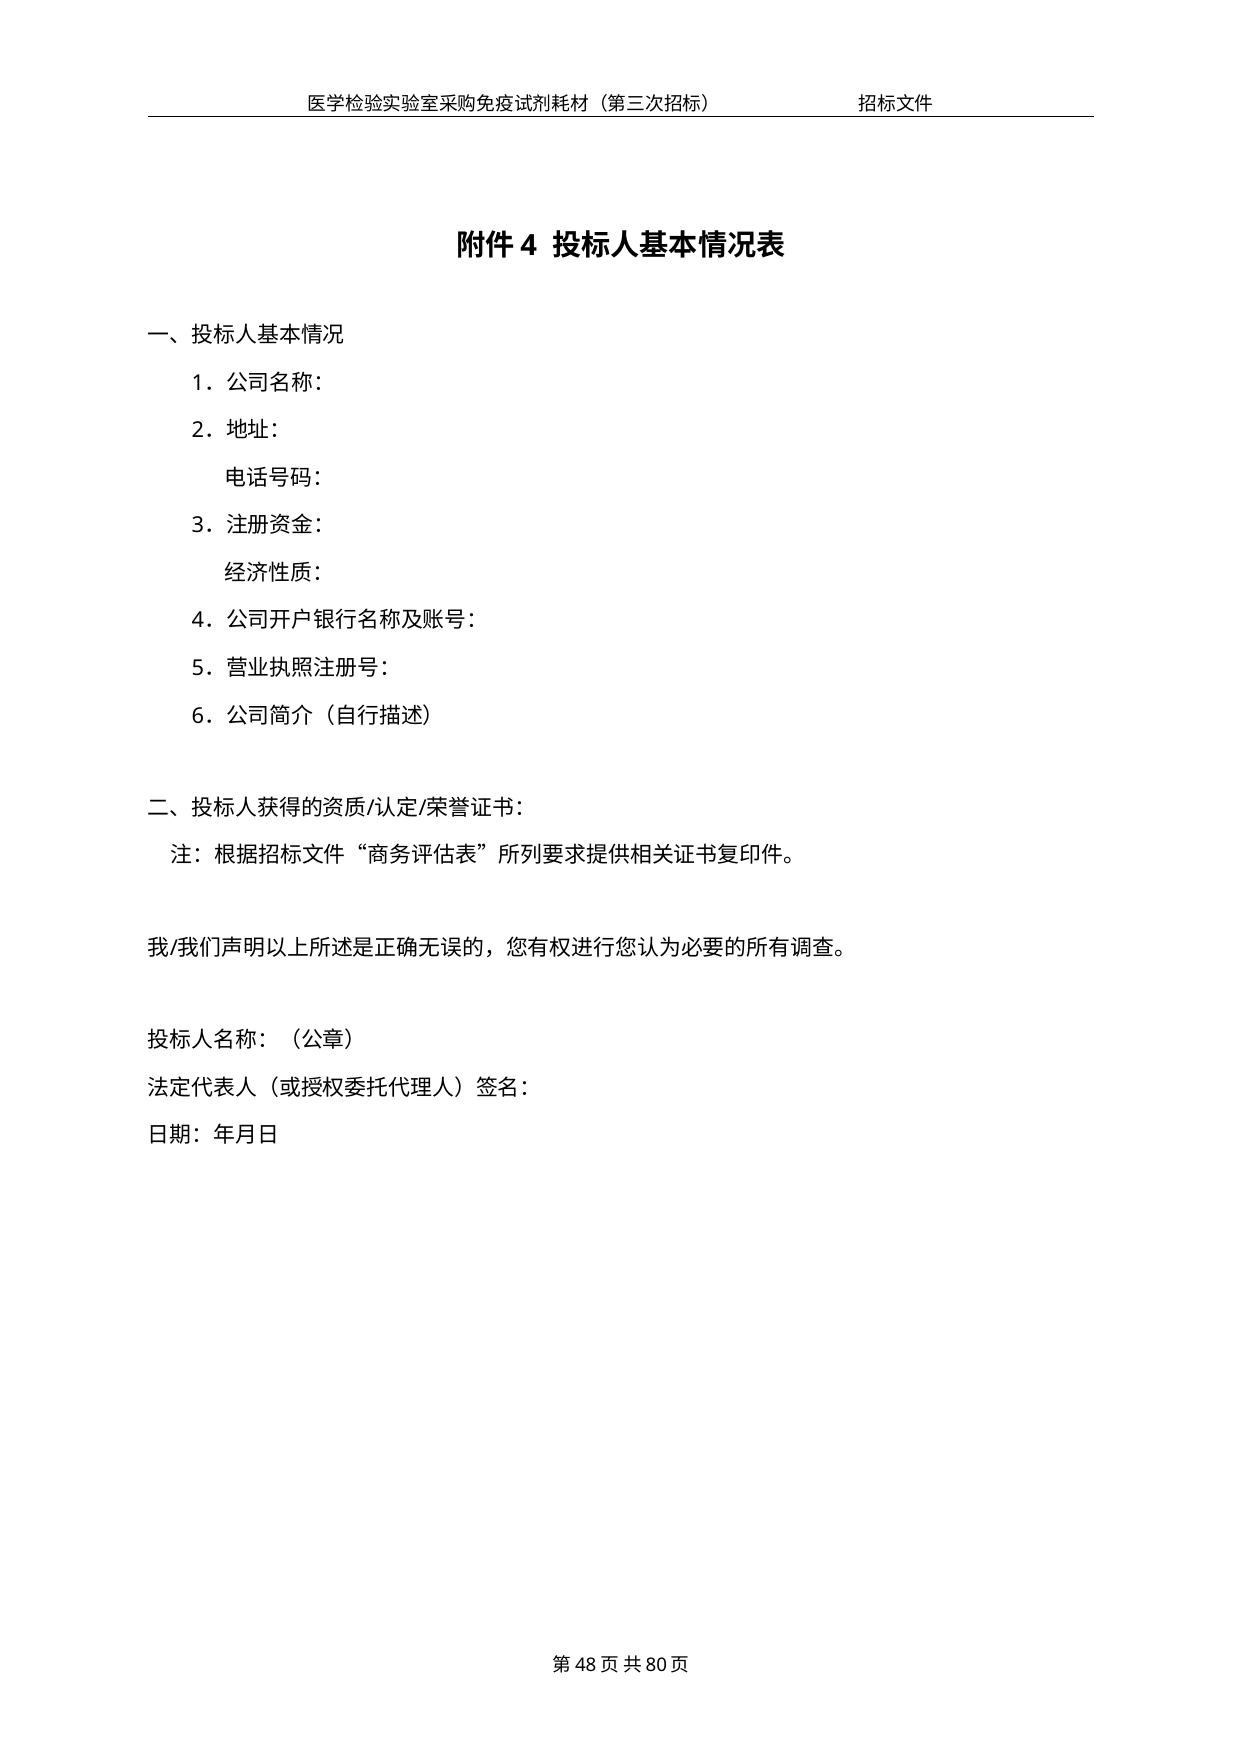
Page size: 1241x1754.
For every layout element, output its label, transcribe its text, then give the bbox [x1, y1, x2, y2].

text 1．公司名称： [148, 364, 1094, 396]
text 法定代表人（或授权委托代理人）签名： [148, 1069, 1094, 1101]
text 日期：年月日 [148, 1117, 1094, 1149]
text 4．公司开户银行名称及账号： [148, 602, 1094, 634]
text 经济性质： [148, 555, 1094, 587]
text 注：根据招标文件“商务评估表”所列要求提供相关证书复印件。 [148, 837, 1094, 869]
text 一、投标人基本情况 [148, 317, 1094, 349]
subtitle 附件4 投标人基本情况表 [148, 221, 1094, 263]
text 6．公司简介（自行描述） [148, 698, 1094, 729]
text 我/我们声明以上所述是正确无误的，您有权进行您认为必要的所有调查。 [148, 930, 1094, 961]
text 5．营业执照注册号： [191, 650, 1094, 682]
text 投标人名称：（公章） [148, 1022, 1094, 1054]
text 3．注册资金： [148, 507, 1094, 539]
text 2．地址： [148, 412, 1094, 444]
text 二、投标人获得的资质/认定/荣誉证书： [148, 790, 1094, 822]
text 电话号码： [148, 460, 1094, 491]
